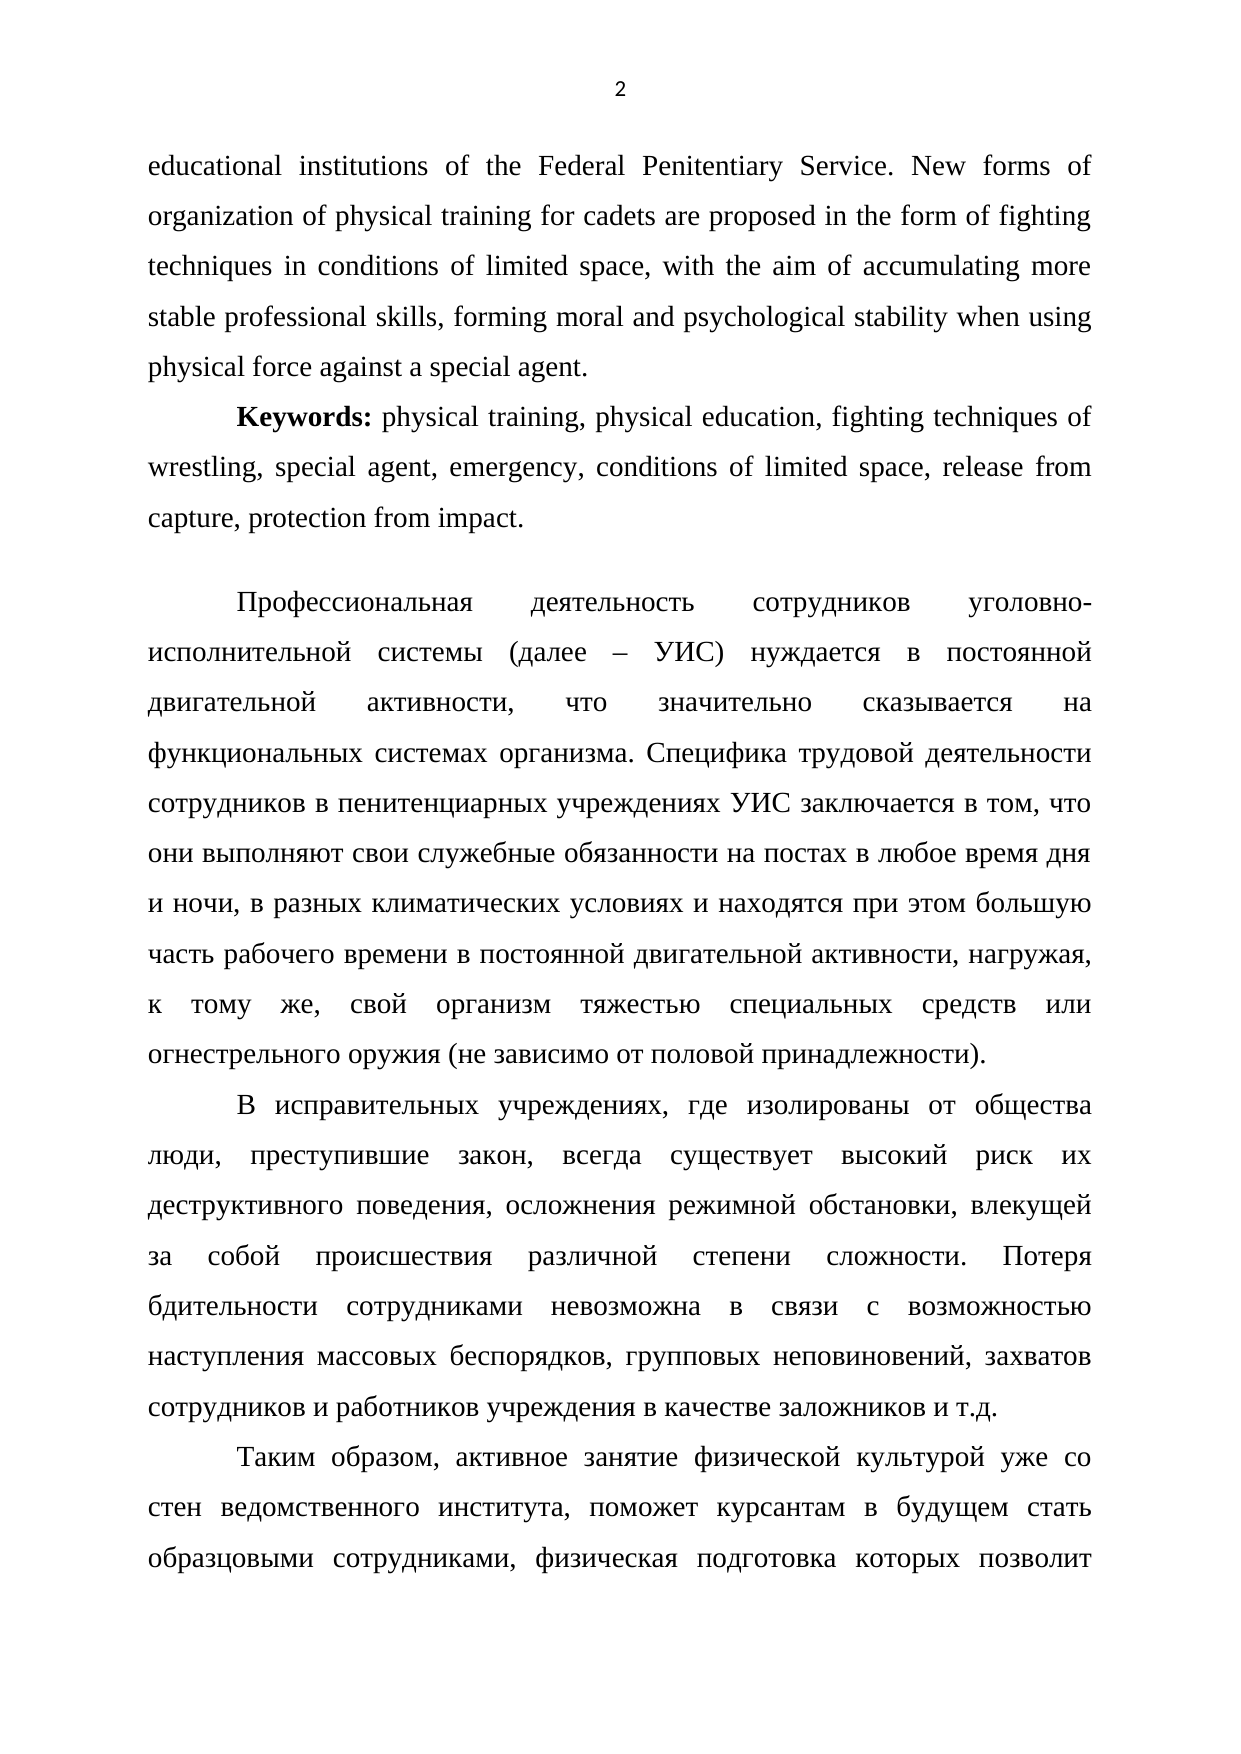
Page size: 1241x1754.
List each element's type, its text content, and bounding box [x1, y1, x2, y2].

text В исправительных учреждениях, где изолированы от общества люди, преступившие закон, всегда существует высокий риск их деструктивного поведения, осложнения режимной обстановки, влекущей за собой происшествия различной степени сложности. Потеря бдительности сотрудниками невозможна в связи с возможностью наступления массовых беспорядков, групповых неповиновений, захватов сотрудников и работников учреждения в качестве заложников и т.д. [148, 1087, 1092, 1422]
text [148, 148, 1092, 382]
text Keywords: physical training, physical education, fighting techniques of wrestling, special agent, emergency, conditions of limited space, release from capture, protection from impact. [148, 399, 1092, 533]
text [148, 1439, 1092, 1573]
text Профессиональная деятельность сотрудников уголовно-исполнительной системы (далее – УИС) нуждается в постоянной двигательной активности, что значительно сказывается на функциональных системах организма. Специфика трудовой деятельности сотрудников в пенитенциарных учреждениях УИС заключается в том, что они выполняют свои служебные обязанности на постах в любое время дня и ночи, в разных климатических условиях и находятся при этом большую часть рабочего времени в постоянной двигательной активности, нагружая, к тому же, свой организм тяжестью специальных средств или огнестрельного оружия (не зависимо от половой принадлежности). [148, 584, 1092, 1070]
